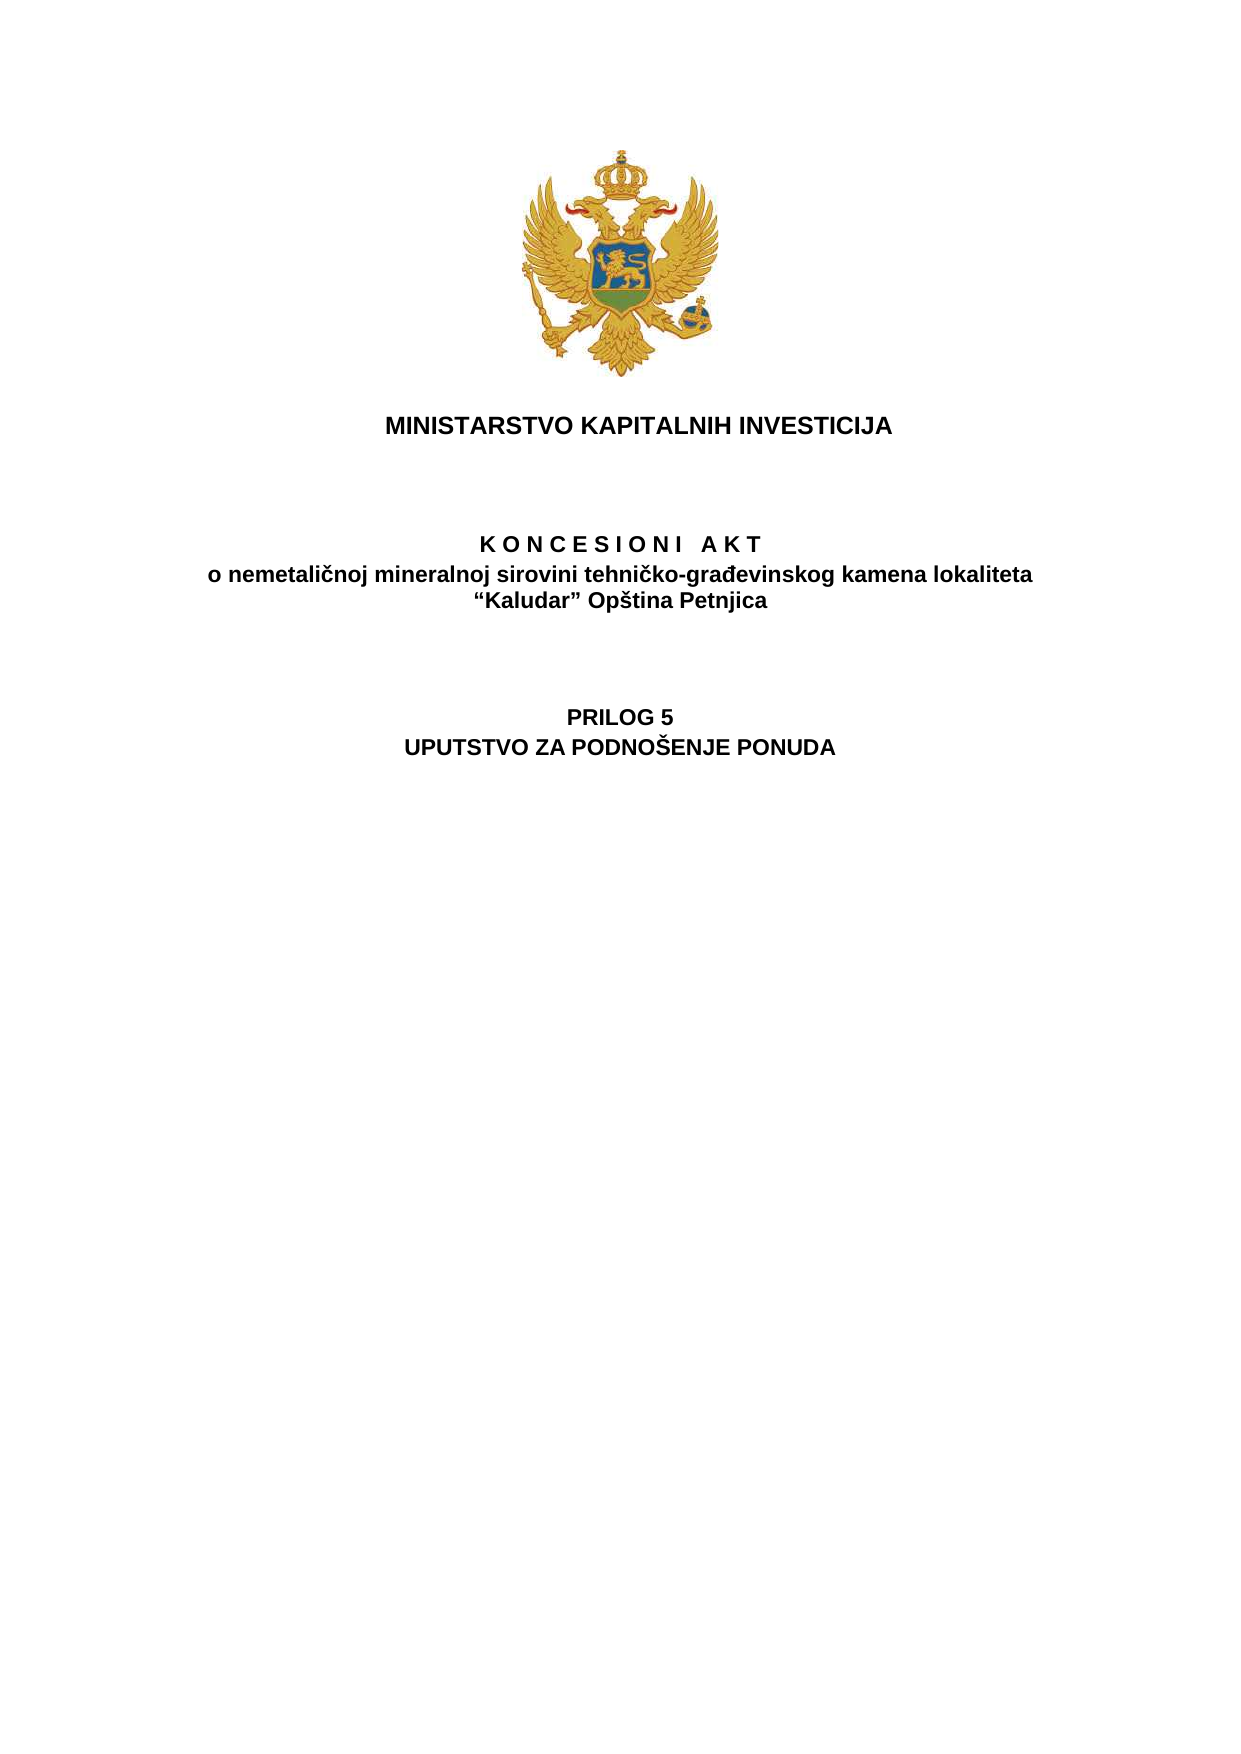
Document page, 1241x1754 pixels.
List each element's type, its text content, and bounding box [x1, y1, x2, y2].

text K O N C E S I O N I A K T [150, 531, 1090, 557]
text UPUTSTVO ZA PODNOŠENJE PONUDA [150, 734, 1090, 761]
picture [521, 150, 719, 377]
text MINISTARSTVO KAPITALNIH INVESTICIJA [187, 411, 1090, 440]
text “Kaludar” Opština Petnjica [150, 587, 1090, 613]
text o nemetaličnoj mineralnoj sirovini tehničko-građevinskog kamena lokaliteta [150, 561, 1090, 587]
text PRILOG 5 [150, 704, 1090, 730]
